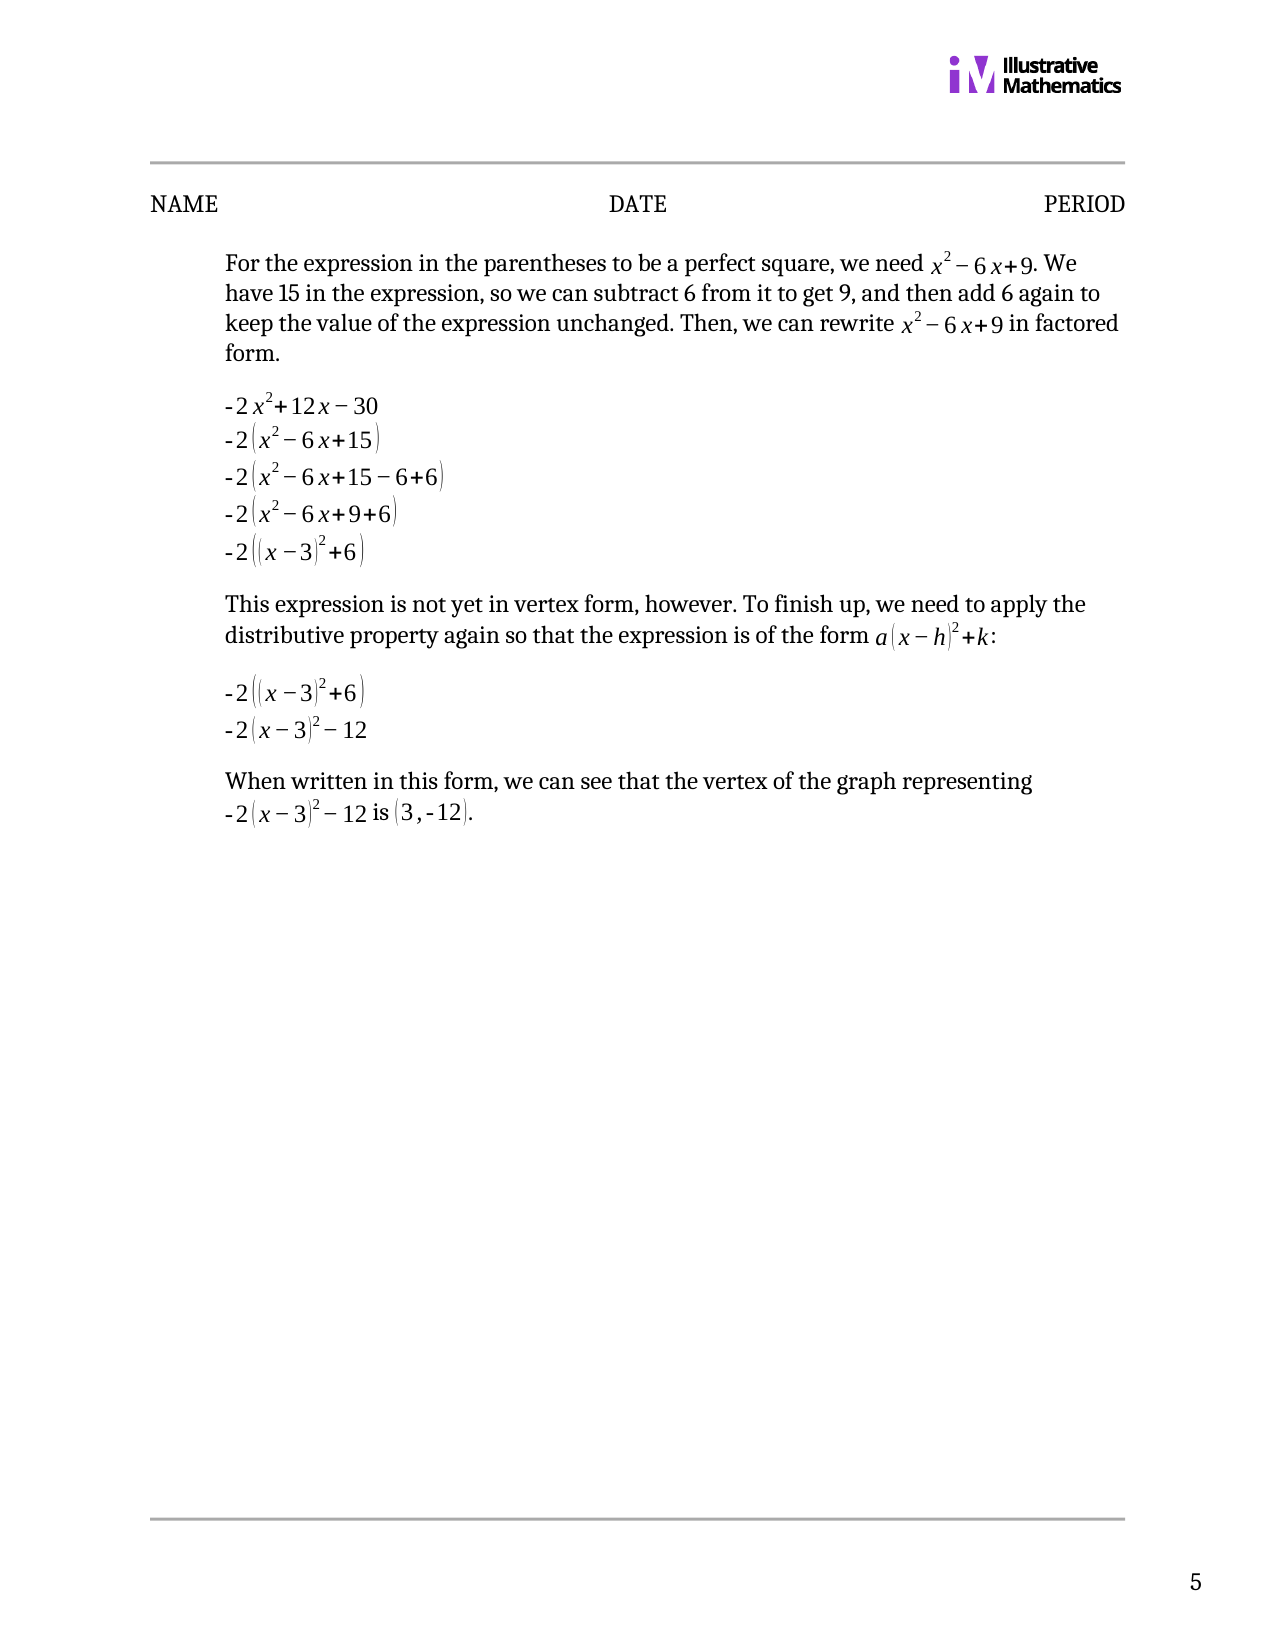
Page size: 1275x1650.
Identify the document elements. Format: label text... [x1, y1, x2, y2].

list When written in this form, we can see that the vertex of the graph representing is . [175, 767, 1125, 829]
list For the expression in the parentheses to be a perfect square, we need . We have 15 in the expression, so we can subtract 6 from it to get 9, and then add 6 again to keep the value of the expression unchanged. Then, we can rewrite in factored form. [175, 247, 1125, 367]
list This expression is not yet in vertex form, however. To finish up, we need to apply the distributive property again so that the expression is of the form : [175, 589, 1125, 652]
picture [949, 55, 1121, 93]
